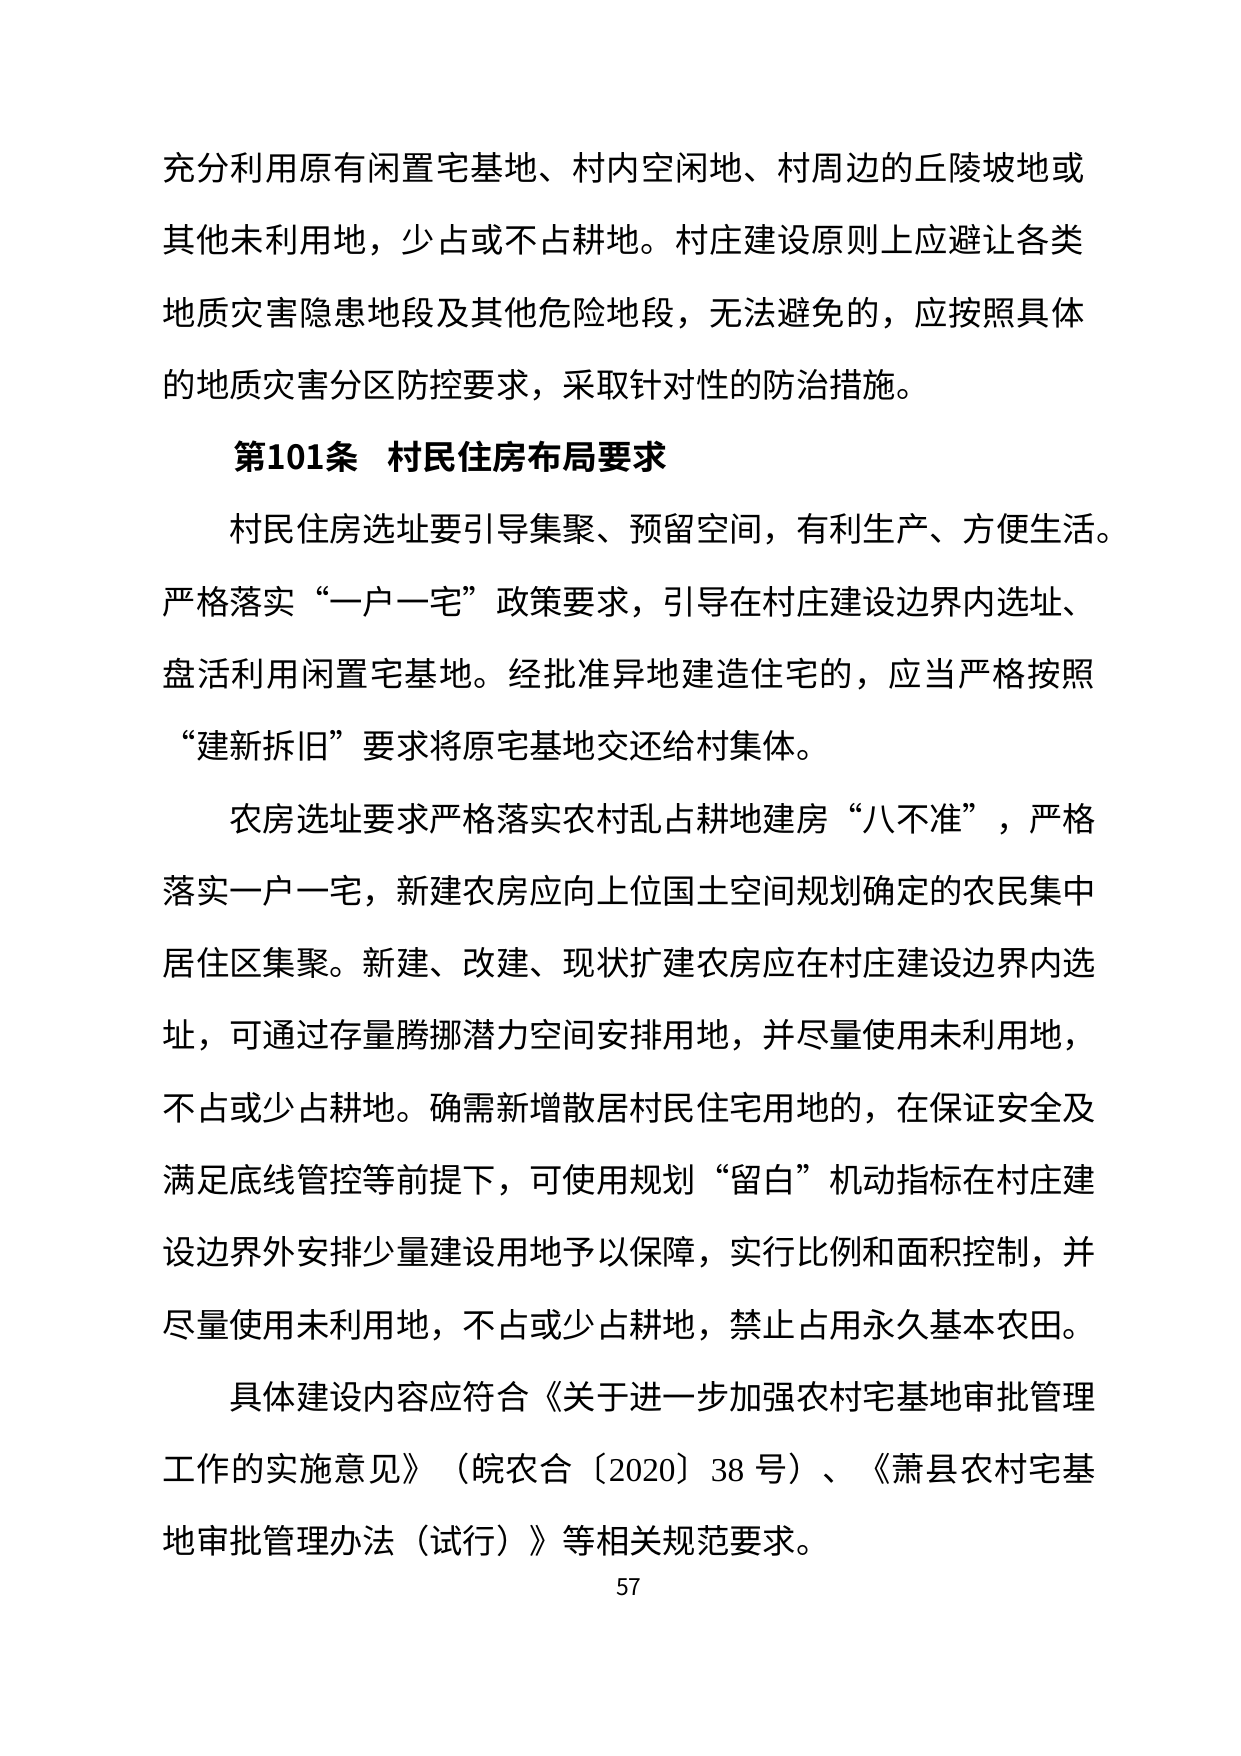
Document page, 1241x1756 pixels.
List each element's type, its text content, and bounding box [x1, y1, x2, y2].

text 村民住房布局要求 [162, 431, 1085, 479]
text 农房选址要求严格落实农村乱占耕地建房“八不准”，严格落实一户一宅，新建农房应向上位国土空间规划确定的农民集中居住区集聚。新建、改建、现状扩建农房应在村庄建设边界内选址，可通过存量腾挪潜力空间安排用地，并尽量使用未利用地，不占或少占耕地。确需新增散居村民住宅用地的，在保证安全及满足底线管控等前提下，可使用规划“留白”机动指标在村庄建设边界外安排少量建设用地予以保障，实行比例和面积控制，并尽量使用未利用地，不占或少占耕地，禁止占用永久基本农田。 [162, 792, 1096, 1347]
text 村民住房选址要引导集聚、预留空间，有利生产、方便生活。严格落实“一户一宅”政策要求，引导在村庄建设边界内选址、盘活利用闲置宅基地。经批准异地建造住宅的，应当严格按照“建新拆旧”要求将原宅基地交还给村集体。 [162, 503, 1096, 768]
text 具体建设内容应符合《关于进一步加强农村宅基地审批管理工作的实施意见》（皖农合〔2020〕38 号）、《萧县农村宅基地审批管理办法（试行）》等相关规范要求。 [162, 1371, 1096, 1563]
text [162, 142, 1085, 407]
